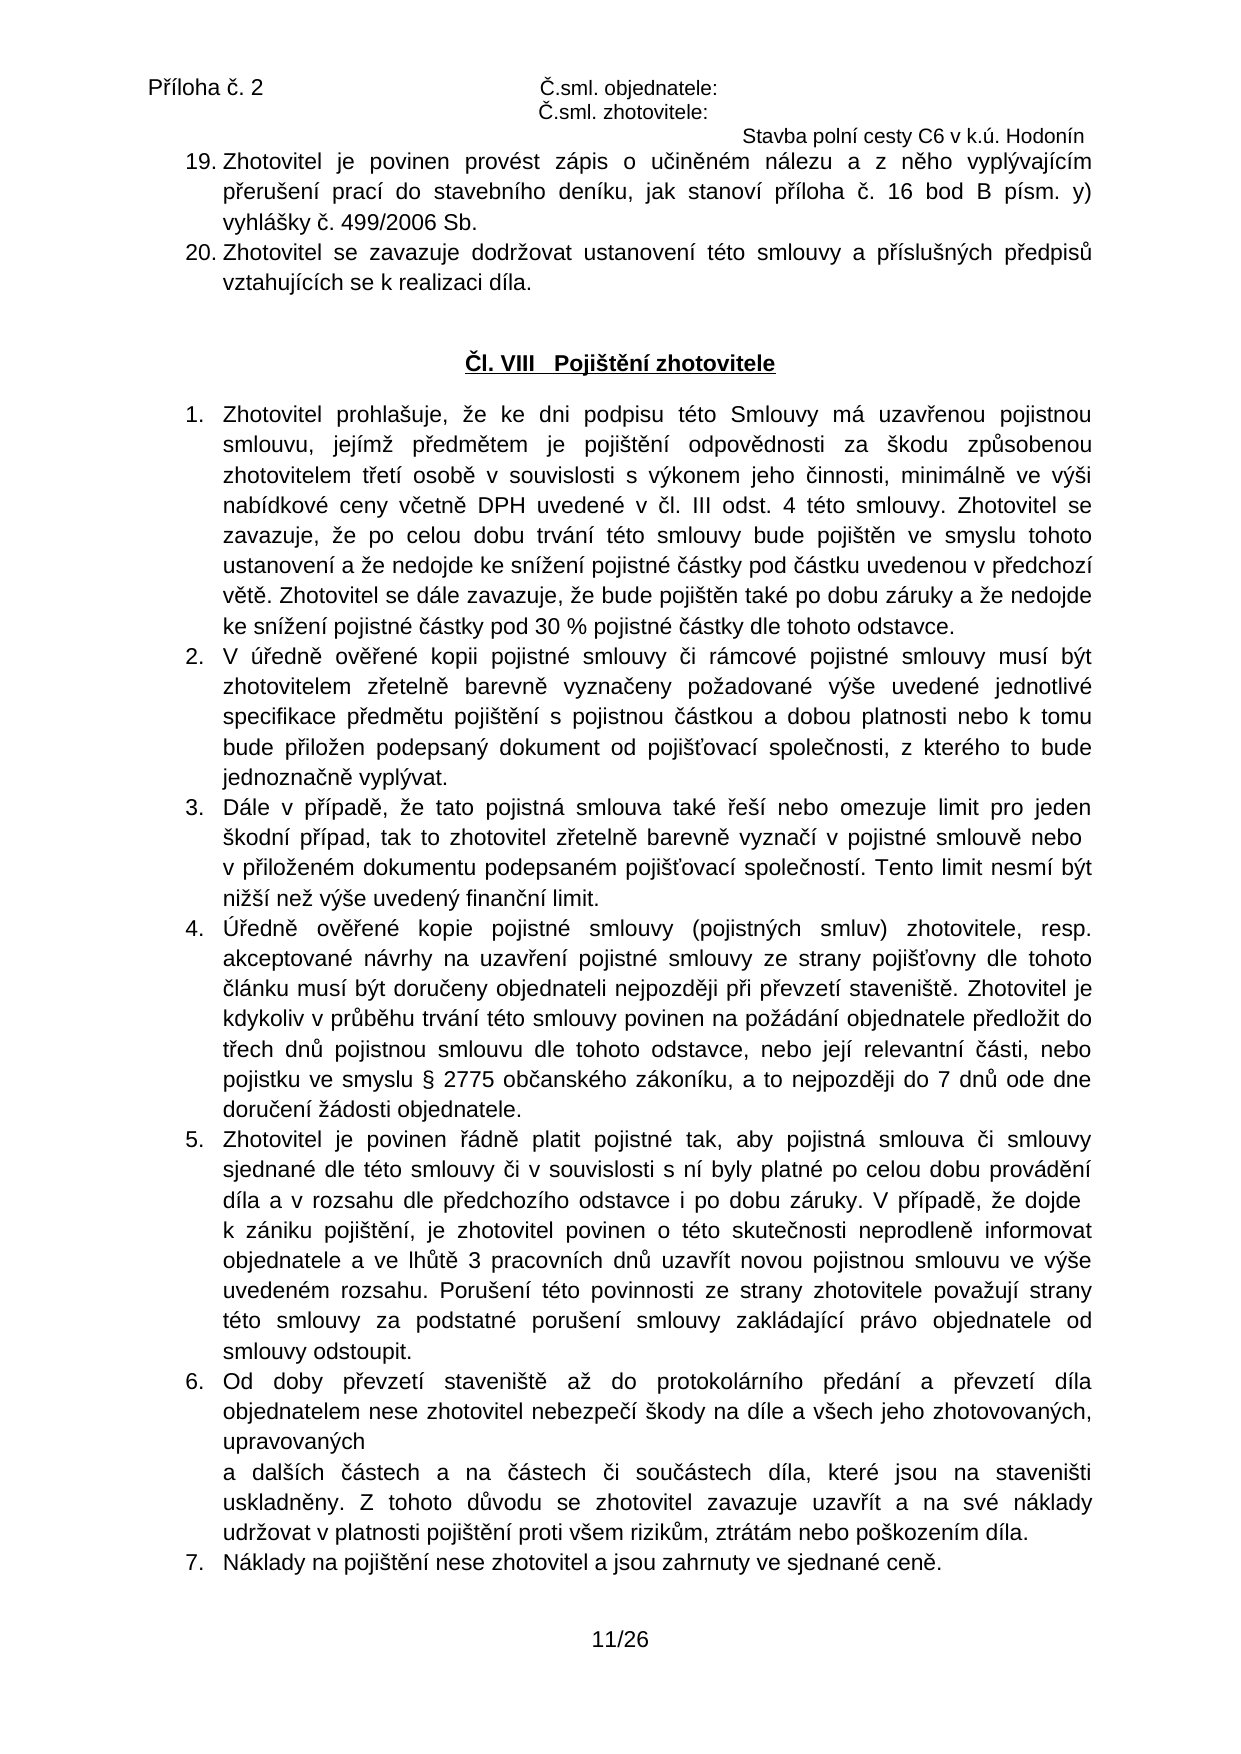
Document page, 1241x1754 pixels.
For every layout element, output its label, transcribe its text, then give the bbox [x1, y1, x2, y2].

list Zhotovitel je povinen provést zápis o učiněném nálezu a z něho vyplývajícím přerušení prací do stavebního deníku, jak stanoví příloha č. 16 bod B písm. y) vyhlášky č. 499/2006 Sb. [185, 148, 1093, 235]
list Úředně ověřené kopie pojistné smlouvy (pojistných smluv) zhotovitele, resp. akceptované návrhy na uzavření pojistné smlouvy ze strany pojišťovny dle tohoto článku musí být doručeny objednateli nejpozději při převzetí staveniště. Zhotovitel je kdykoliv v průběhu trvání této smlouvy povinen na požádání objednatele předložit do třech dnů pojistnou smlouvu dle tohoto odstavce, nebo její relevantní části, nebo pojistku ve smyslu § 2775 občanského zákoníku, a to nejpozději do 7 dnů ode dne doručení žádosti objednatele. [185, 915, 1093, 1122]
list V úředně ověřené kopii pojistné smlouvy či rámcové pojistné smlouvy musí být zhotovitelem zřetelně barevně vyznačeny požadované výše uvedené jednotlivé specifikace předmětu pojištění s pojistnou částkou a dobou platnosti nebo k tomu bude přiložen podepsaný dokument od pojišťovací společnosti, z kterého to bude jednoznačně vyplývat. [185, 643, 1093, 790]
list Náklady na pojištění nese zhotovitel a jsou zahrnuty ve sjednané ceně. [185, 1549, 1093, 1575]
list Od doby převzetí staveniště až do protokolárního předání a převzetí díla objednatelem nese zhotovitel nebezpečí škody na díle a všech jeho zhotovovaných, upravovaných a dalších částech a na částech či součástech díla, které jsou na staveništi uskladněny. Z tohoto důvodu se zhotovitel zavazuje uzavřít a na své náklady udržovat v platnosti pojištění proti všem rizikům, ztrátám nebo poškozením díla. [185, 1368, 1093, 1545]
list Zhotovitel je povinen řádně platit pojistné tak, aby pojistná smlouva či smlouvy sjednané dle této smlouvy či v souvislosti s ní byly platné po celou dobu provádění díla a v rozsahu dle předchozího odstavce i po dobu záruky. V případě, že dojde k zániku pojištění, je zhotovitel povinen o této skutečnosti neprodleně informovat objednatele a ve lhůtě 3 pracovních dnů uzavřít novou pojistnou smlouvu ve výše uvedeném rozsahu. Porušení této povinnosti ze strany zhotovitele považují strany této smlouvy za podstatné porušení smlouvy zakládající právo objednatele od smlouvy odstoupit. [185, 1126, 1093, 1364]
text Čl. VIII Pojištění zhotovitele [148, 350, 1093, 376]
list Zhotovitel prohlašuje, že ke dni podpisu této Smlouvy má uzavřenou pojistnou smlouvu, jejímž předmětem je pojištění odpovědnosti za škodu způsobenou zhotovitelem třetí osobě v souvislosti s výkonem jeho činnosti, minimálně ve výši nabídkové ceny včetně DPH uvedené v čl. III odst. 4 této smlouvy. Zhotovitel se zavazuje, že po celou dobu trvání této smlouvy bude pojištěn ve smyslu tohoto ustanovení a že nedojde ke snížení pojistné částky pod částku uvedenou v předchozí větě. Zhotovitel se dále zavazuje, že bude pojištěn také po dobu záruky a že nedojde ke snížení pojistné částky pod 30 % pojistné částky dle tohoto odstavce. [185, 401, 1093, 639]
list Dále v případě, že tato pojistná smlouva také řeší nebo omezuje limit pro jeden škodní případ, tak to zhotovitel zřetelně barevně vyznačí v pojistné smlouvě nebo v přiloženém dokumentu podepsaném pojišťovací společností. Tento limit nesmí být nižší než výše uvedený finanční limit. [185, 794, 1093, 911]
list Zhotovitel se zavazuje dodržovat ustanovení této smlouvy a příslušných předpisů vztahujících se k realizaci díla. [185, 239, 1093, 295]
